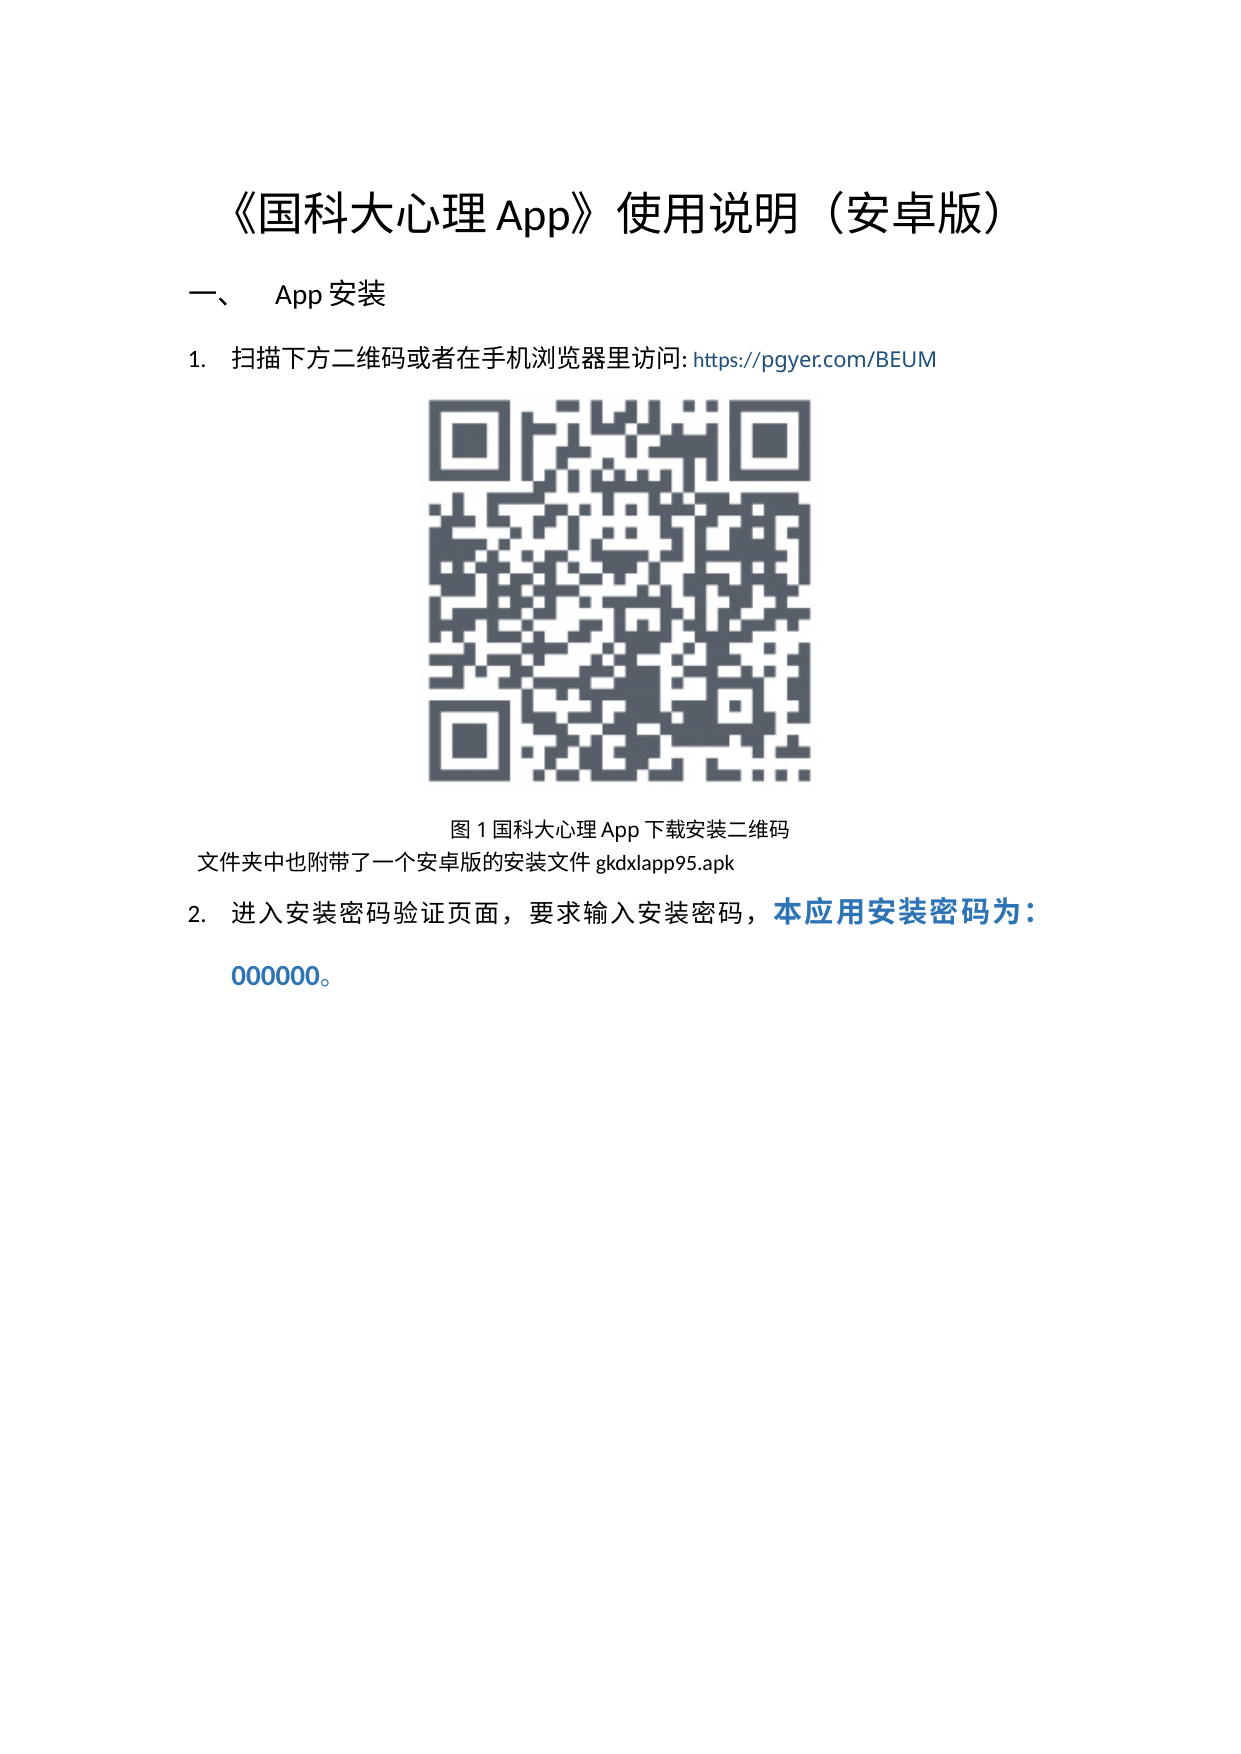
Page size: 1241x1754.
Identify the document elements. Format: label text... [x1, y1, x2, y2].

list App安装 [188, 259, 1053, 324]
picture [418, 389, 822, 793]
text 《国科大心理App》使用说明（安卓版） [187, 162, 1053, 259]
list 进入安装密码验证页面，要求输入安装密码，本应用安装密码为：000000。 [187, 877, 1053, 1007]
list 扫描下方二维码或者在手机浏览器里访问: https://pgyer.com/BEUM [187, 324, 1053, 389]
text 图 1 国科大心理App下载安装二维码 [187, 812, 1053, 844]
text 文件夹中也附带了一个安卓版的安装文件gkdxlapp95.apk [187, 844, 1053, 877]
